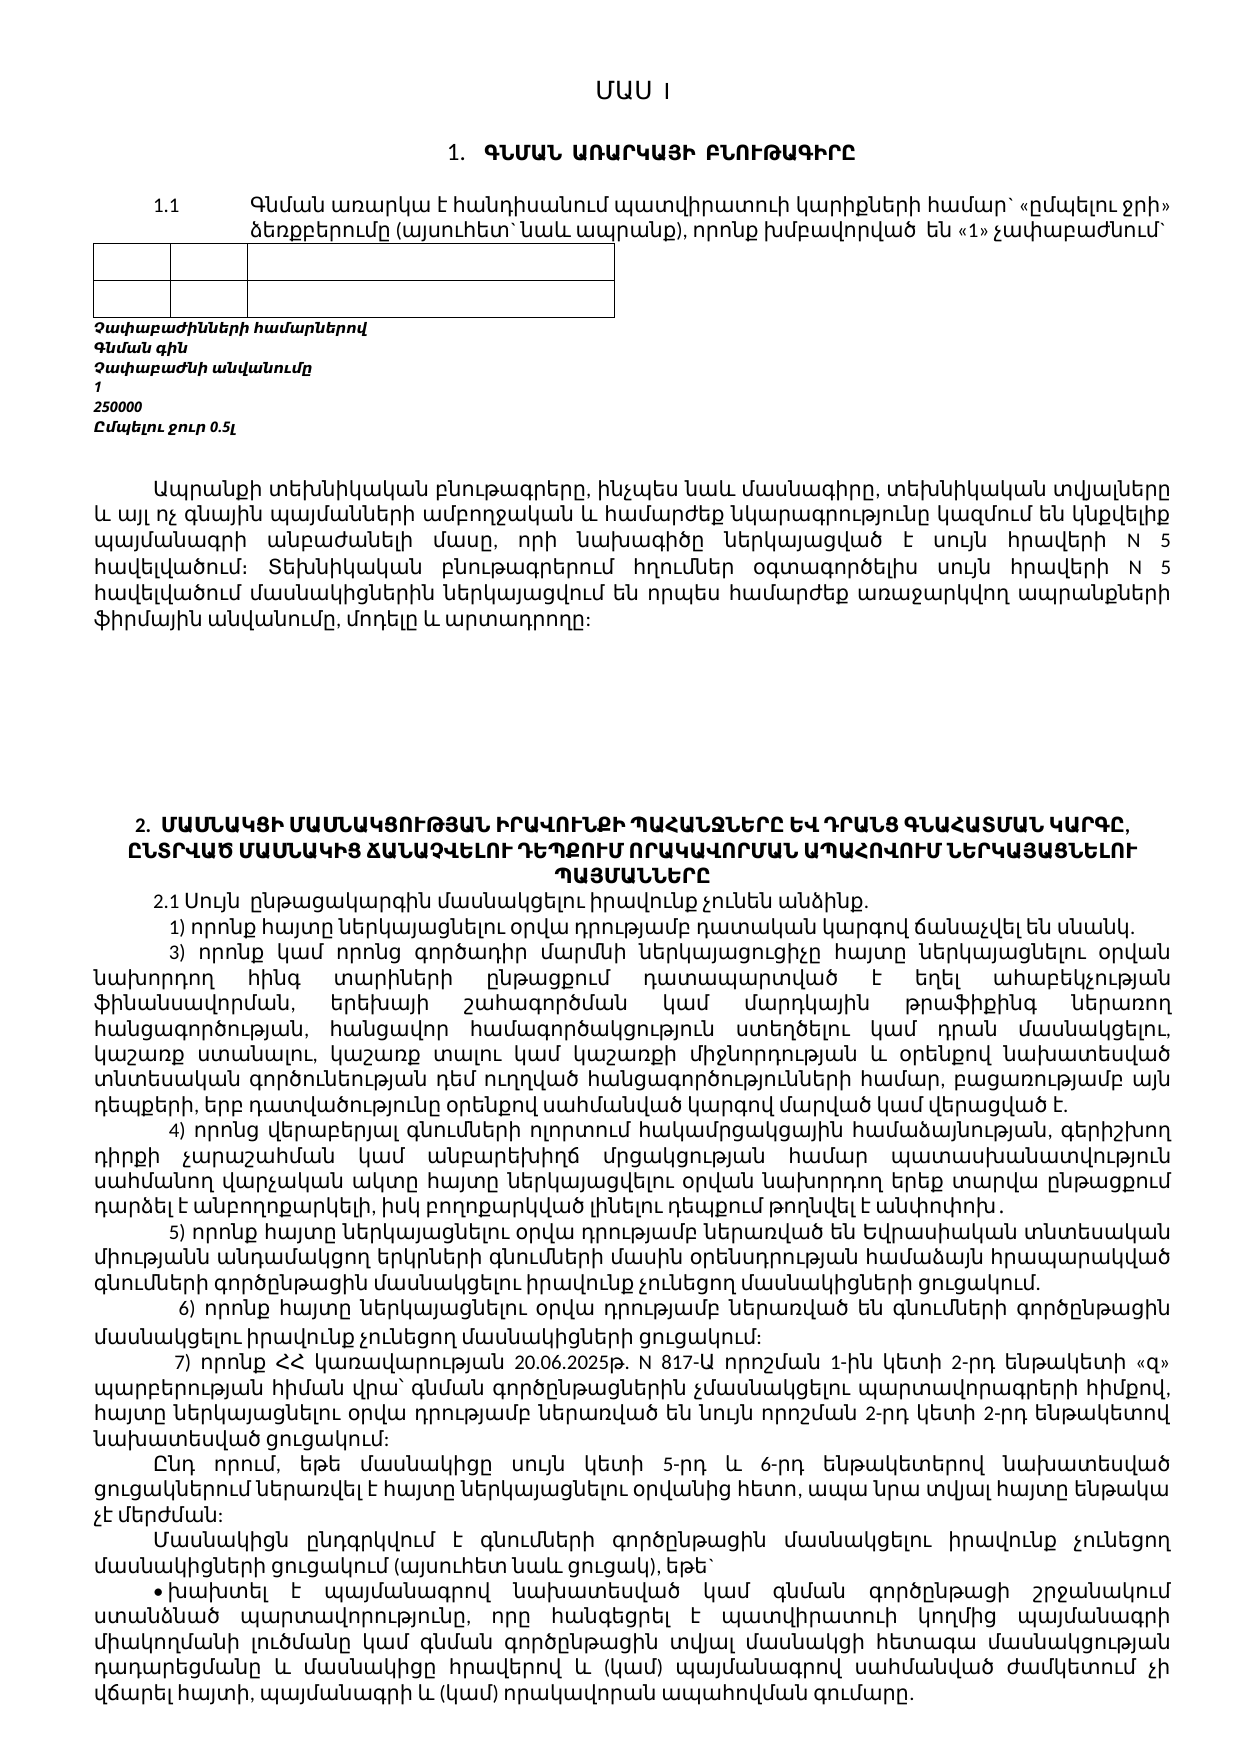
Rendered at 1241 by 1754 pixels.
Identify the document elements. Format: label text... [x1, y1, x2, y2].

text Մասնակիցն ընդգրկվում է գնումների գործընթացին մասնակցելու իրավունք չունեցող մասնակիցների ցուցակում (այսուհետ նաև ցուցակ), եթե` [94, 1527, 1171, 1578]
text ՄԱՍ I [94, 75, 1171, 106]
subtitle Գնման առարկա է հանդիսանում պատվիրատուի կարիքների համար` «ըմպելու ջրի» ձեռքբերումը (այսուհետ` նաև ապրանք), որոնք խմբավորված են «1» չափաբաժնում` [153, 192, 1171, 243]
text 2.1 Սույն ընթացակարգին մասնակցելու իրավունք չունեն անձինք. [94, 889, 1171, 914]
text • խախտել է պայմանագրով նախատեսված կամ գնման գործընթացի շրջանակում ստանձնած պարտավորությունը, որը հանգեցրել է պատվիրատուի կողմից պայմանագրի միակողմանի լուծմանը կամ գնման գործընթացին տվյալ մասնակցի հետագա մասնակցության դադարեցմանը և մասնակիցը հրավերով և (կամ) պայմանագրով սահմանված ժամկետում չի վճարել հայտի, պայմանագրի և (կամ) որակավորան ապահովման գումարը. [94, 1578, 1171, 1705]
text 1) որոնք հայտը ներկայացնելու օրվա դրությամբ դատական կարգով ճանաչվել են սնանկ. [94, 914, 1171, 939]
text 6) որոնք հայտը ներկայացնելու օրվա դրությամբ ներառված են գնումների գործընթացին մասնակցելու իրավունք չունեցող մասնակիցների ցուցակում: [94, 1295, 1171, 1349]
text Ընդ որում, եթե մասնակիցը սույն կետի 5-րդ և 6-րդ ենթակետերով նախատեսված ցուցակներում ներառվել է հայտը ներկայացնելու օրվանից հետո, ապա նրա տվյալ հայտը ենթակա չէ մերժման: [94, 1451, 1171, 1527]
text Ապրանքի տեխնիկական բնութագրերը, ինչպես նաև մասնագիրը, տեխնիկական տվյալները և այլ ոչ գնային պայմանների ամբողջական և համարժեք նկարագրությունը կազմում են կնքվելիք պայմանագրի անբաժանելի մասը, որի նախագիծը ներկայացված է սույն հրավերի N 5 հավելվածում։ Տեխնիկական բնութագրերում հղումներ օգտագործելիս սույն հրավերի N 5 հավելվածում մասնակիցներին ներկայացվում են որպես համարժեք առաջարկվող ապրանքների ֆիրմային անվանումը, մոդելը և արտադրողը: [94, 476, 1171, 631]
text 4) որոնց վերաբերյալ գնումների ոլորտում հակամրցակցային համաձայնության, գերիշխող դիրքի չարաշահման կամ անբարեխիղճ մրցակցության համար պատասխանատվություն սահմանող վարչական ակտը հայտը ներկայացվելու օրվան նախորդող երեք տարվա ընթացքում դարձել է անբողոքարկելի, իսկ բողոքարկված լինելու դեպքում թողնվել է անփոփոխ․ [94, 1117, 1171, 1219]
text 2. ՄԱՍՆԱԿՑԻ ՄԱՍՆԱԿՑՈՒԹՅԱՆ ԻՐԱՎՈՒՆՔԻ ՊԱՀԱՆՋՆԵՐԸ ԵՎ ԴՐԱՆՑ ԳՆԱՀԱՏՄԱՆ ԿԱՐԳԸ, ԸՆՏՐՎԱԾ ՄԱՍՆԱԿԻՑ ՃԱՆԱՉՎԵԼՈՒ ԴԵՊՔՈՒՄ ՈՐԱԿԱՎՈՐՄԱՆ ԱՊԱՀՈՎՈՒՄ ՆԵՐԿԱՅԱՑՆԵԼՈՒ ՊԱՅՄԱՆՆԵՐԸ [94, 812, 1171, 889]
list ԳՆՄԱՆ ԱՌԱՐԿԱՅԻ ԲՆՈՒԹԱԳԻՐԸ [131, 136, 1171, 167]
text 5) որոնք հայտը ներկայացնելու օրվա դրությամբ ներառված են Եվրասիական տնտեսական միությանն անդամակցող երկրների գնումների մասին օրենսդրության համաձայն հրապարակված գնումների գործընթացին մասնակցելու իրավունք չունեցող մասնակիցների ցուցակում. [94, 1219, 1171, 1295]
text 7) որոնք ՀՀ կառավարության 20.06.2025թ. N 817-Ա որոշման 1-ին կետի 2-րդ ենթակետի «զ» պարբերության հիման վրա՝ գնման գործընթացներին չմասնակցելու պարտավորագրերի հիմքով, հայտը ներկայացնելու օրվա դրությամբ ներառված են նույն որոշման 2-րդ կետի 2-րդ ենթակետով նախատեսված ցուցակում: [94, 1349, 1171, 1451]
text 3) որոնք կամ որոնց գործադիր մարմնի ներկայացուցիչը հայտը ներկայացնելու օրվան նախորդող հինգ տարիների ընթացքում դատապարտված է եղել ահաբեկչության ֆինանսավորման, երեխայի շահագործման կամ մարդկային թրաֆիքինգ ներառող հանցագործության, հանցավոր համագործակցություն ստեղծելու կամ դրան մասնակցելու, կաշառք ստանալու, կաշառք տալու կամ կաշառքի միջնորդության և օրենքով նախատեսված տնտեսական գործունեության դեմ ուղղված հանցագործությունների համար, բացառությամբ այն դեպքերի, երբ դատվածությունը օրենքով սահմանված կարգով մարված կամ վերացված է. [94, 939, 1171, 1117]
